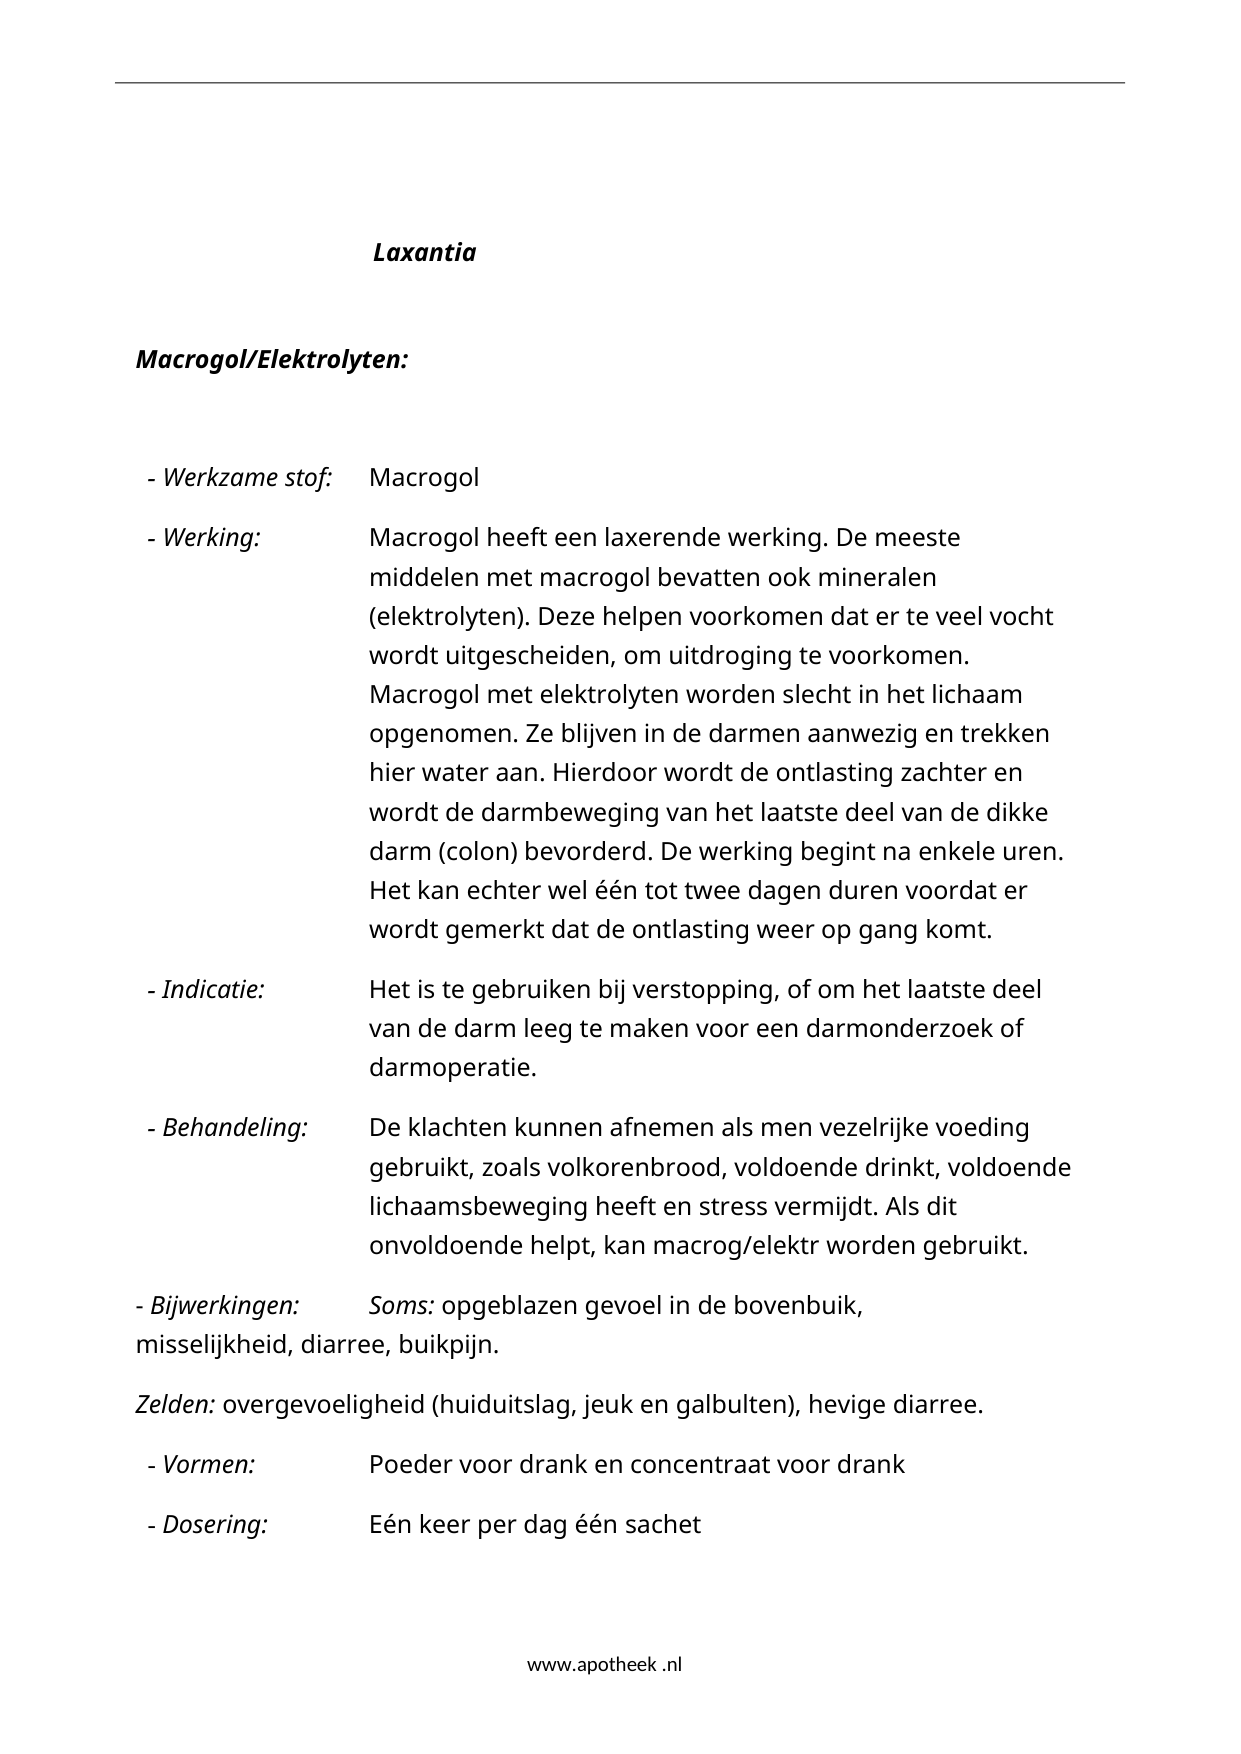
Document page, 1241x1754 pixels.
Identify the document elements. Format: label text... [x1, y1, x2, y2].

list Vormen: Poeder voor drank en concentraat voor drank [147, 1447, 1103, 1481]
text Macrogol/Elektrolyten: [135, 342, 1103, 376]
text Zelden: overgevoeligheid (huiduitslag, jeuk en galbulten), hevige diarree. [135, 1387, 1024, 1421]
text Laxantia [135, 235, 717, 269]
list Werkzame stof: Macrogol [147, 460, 1103, 494]
list Werking: Macrogol heeft een laxerende werking. De meeste middelen met macrogol bevatten ook mineralen (elektrolyten). Deze helpen voorkomen dat er te veel vocht wordt uitgescheiden, om uitdroging te voorkomen. Macrogol met elektrolyten worden slecht in het lichaam opgenomen. Ze blijven in de darmen aanwezig en trekken hier water aan. Hierdoor wordt de ontlasting zachter en wordt de darmbeweging van het laatste deel van de dikke darm (colon) bevorderd. De werking begint na enkele uren. Het kan echter wel één tot twee dagen duren voordat er wordt gemerkt dat de ontlasting weer op gang komt. [147, 520, 1067, 946]
list Indicatie: Het is te gebruiken bij verstopping, of om het laatste deel van de darm leeg te maken voor een darmonderzoek of darmoperatie. [147, 972, 1071, 1084]
list Dosering: Eén keer per dag één sachet [147, 1507, 1103, 1541]
list Behandeling: De klachten kunnen afnemen als men vezelrijke voeding gebruikt, zoals volkorenbrood, voldoende drinkt, voldoende lichaamsbeweging heeft en stress vermijdt. Als dit onvoldoende helpt, kan macrog/elektr worden gebruikt. [147, 1110, 1091, 1262]
text - Bijwerkingen: Soms: opgeblazen gevoel in de bovenbuik, misselijkheid, diarree, buikpijn. [135, 1288, 1024, 1361]
